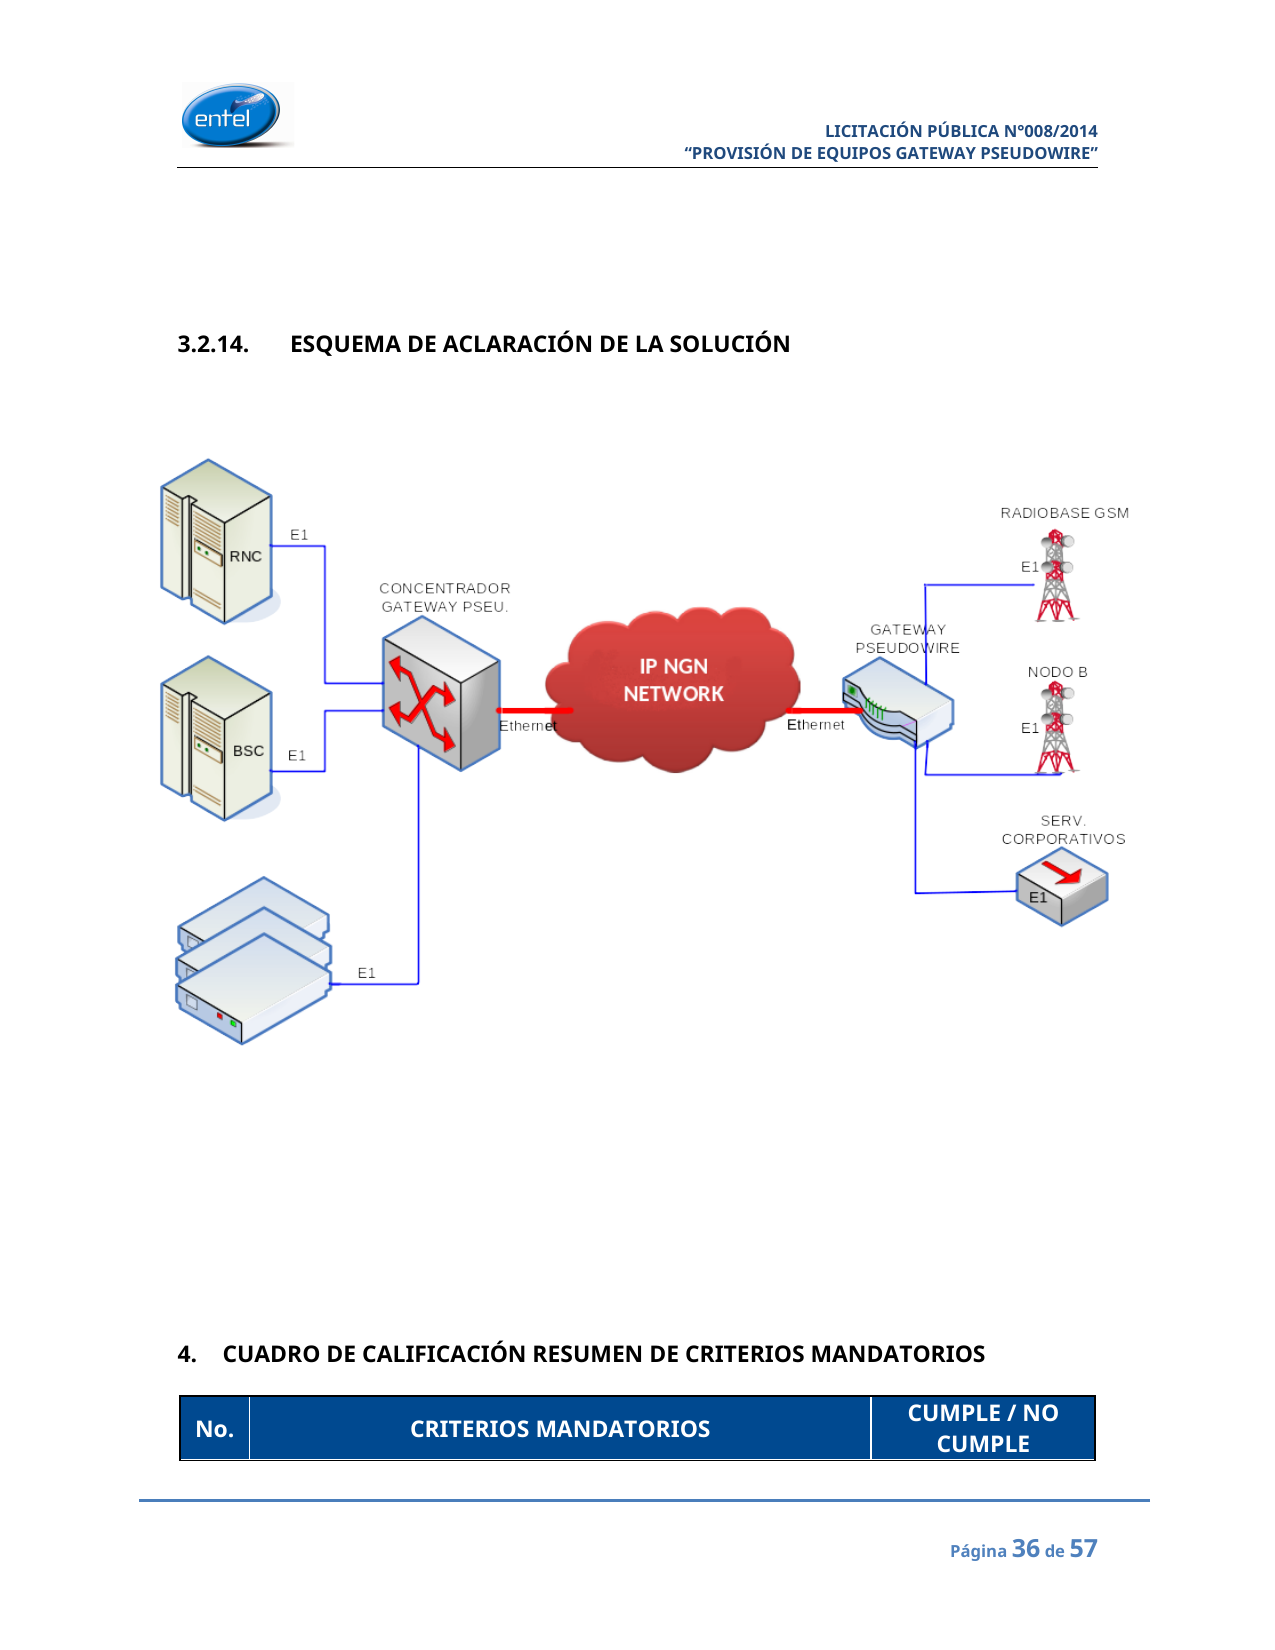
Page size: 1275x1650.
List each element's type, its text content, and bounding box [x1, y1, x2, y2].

picture [182, 82, 295, 148]
table_header CUMPLE / NO CUMPLE [872, 1397, 1094, 1459]
table_header CRITERIOS MANDATORIOS [250, 1397, 870, 1459]
table_header No. [181, 1397, 249, 1459]
list ESQUEMA DE ACLARACIÓN DE LA SOLUCIÓN [177, 328, 1098, 359]
list CUADRO DE CALIFICACIÓN RESUMEN DE CRITERIOS MANDATORIOS [177, 1338, 1098, 1369]
